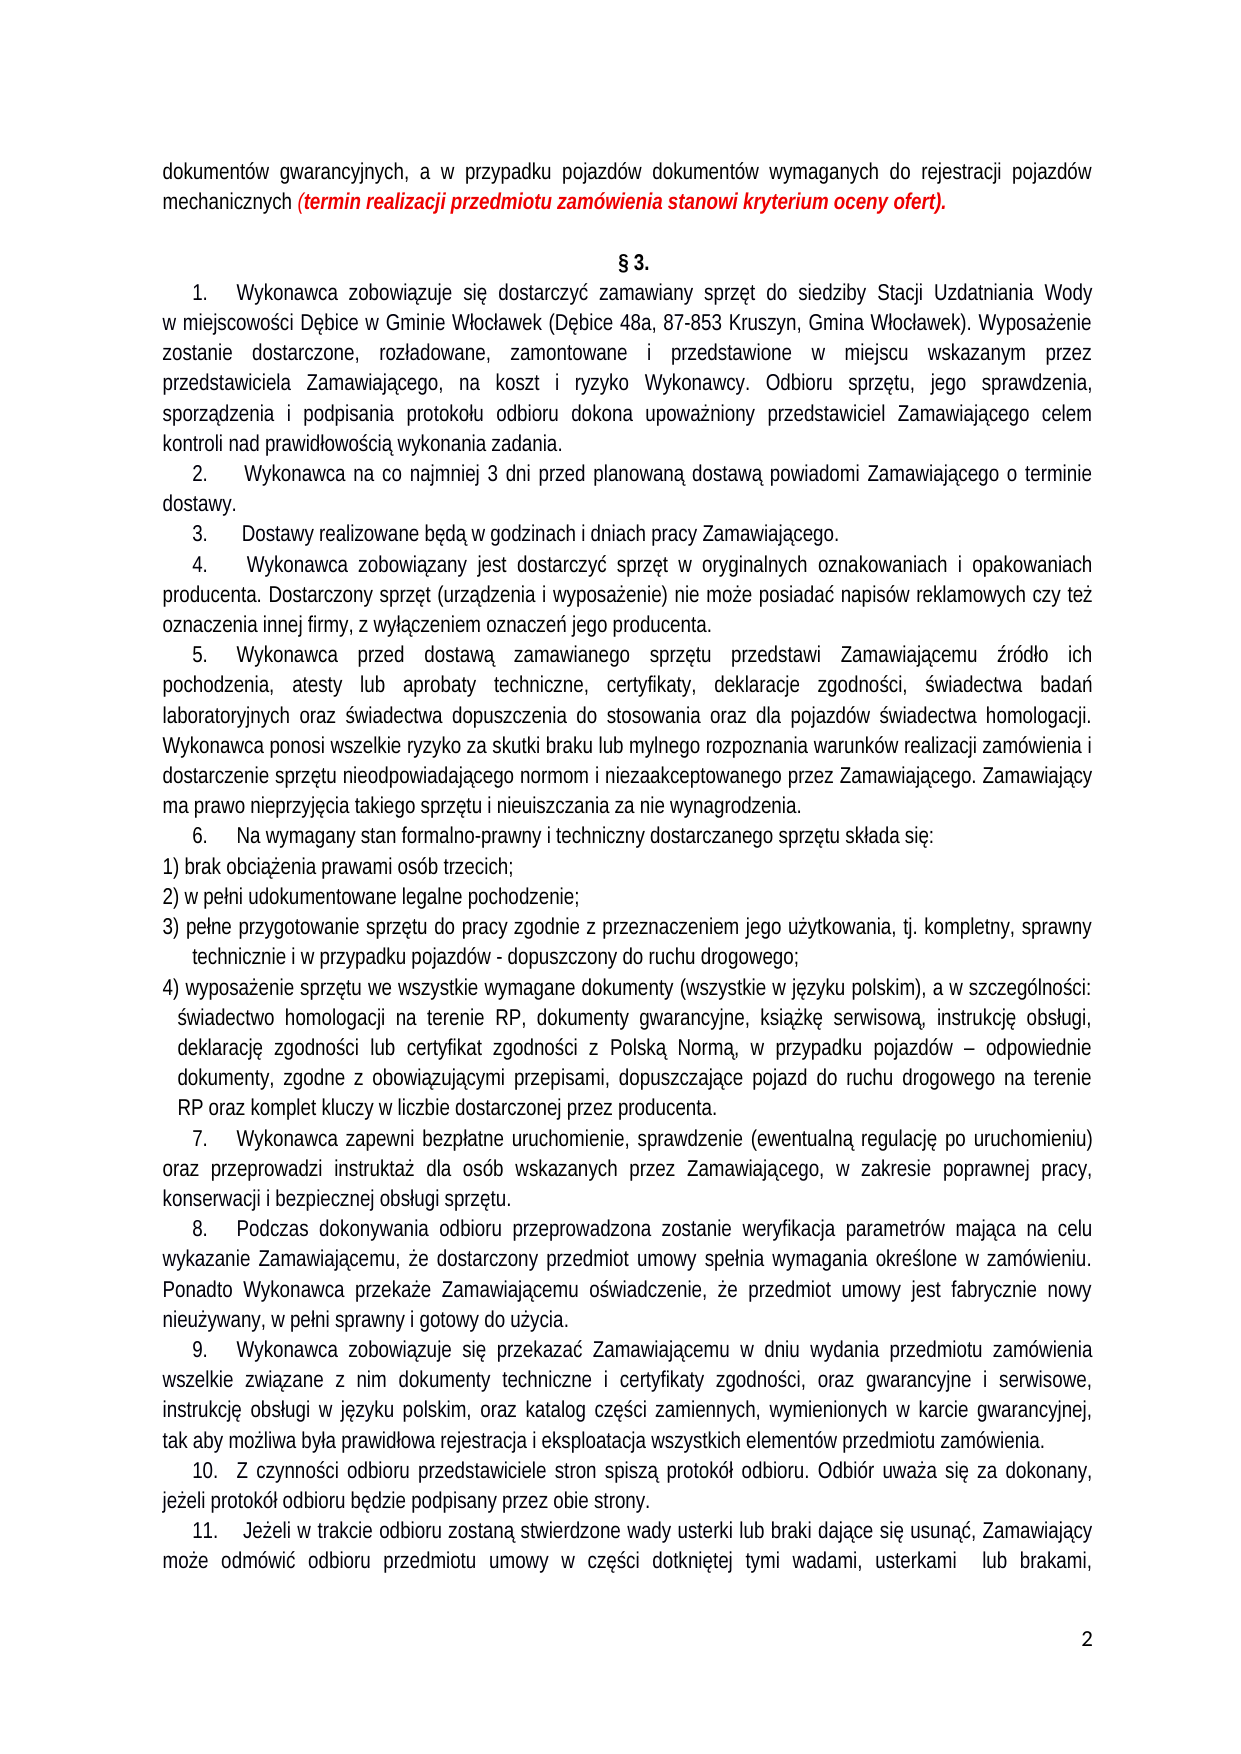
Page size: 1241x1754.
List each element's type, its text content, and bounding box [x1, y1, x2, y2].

text 3) pełne przygotowanie sprzętu do pracy zgodnie z przeznaczeniem jego użytkowania, tj. kompletny, sprawny technicznie i w przypadku pojazdów - dopuszczony do ruchu drogowego; [162, 913, 1093, 969]
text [162, 1517, 1093, 1574]
text § 3. [175, 248, 1093, 275]
text 10. Z czynności odbioru przedstawiciele stron spiszą protokół odbioru. Odbiór uważa się za dokonany, jeżeli protokół odbioru będzie podpisany przez obie strony. [162, 1457, 1093, 1513]
text 4) wyposażenie sprzętu we wszystkie wymagane dokumenty (wszystkie w języku polskim), a w szczególności: świadectwo homologacji na terenie RP, dokumenty gwarancyjne, książkę serwisową, instrukcję obsługi, deklarację zgodności lub certyfikat zgodności z Polską Normą, w przypadku pojazdów – odpowiednie dokumenty, zgodne z obowiązującymi przepisami, dopuszczające pojazd do ruchu drogowego na terenie RP oraz komplet kluczy w liczbie dostarczonej przez producenta. [162, 973, 1093, 1121]
text 7. Wykonawca zapewni bezpłatne uruchomienie, sprawdzenie (ewentualną regulację po uruchomieniu) oraz przeprowadzi instruktaż dla osób wskazanych przez Zamawiającego, w zakresie poprawnej pracy, konserwacji i bezpiecznej obsługi sprzętu. [162, 1124, 1093, 1211]
text 1. Wykonawca zobowiązuje się dostarczyć zamawiany sprzęt do siedziby Stacji Uzdatniania Wody w miejscowości Dębice w Gminie Włocławek (Dębice 48a, 87-853 Kruszyn, Gmina Włocławek). Wyposażenie zostanie dostarczone, rozładowane, zamontowane i przedstawione w miejscu wskazanym przez przedstawiciela Zamawiającego, na koszt i ryzyko Wykonawcy. Odbioru sprzętu, jego sprawdzenia, sporządzenia i podpisania protokołu odbioru dokona upoważniony przedstawiciel Zamawiającego celem kontroli nad prawidłowością wykonania zadania. [162, 279, 1093, 456]
text 3. Dostawy realizowane będą w godzinach i dniach pracy Zamawiającego. [162, 520, 1093, 547]
text 9. Wykonawca zobowiązuje się przekazać Zamawiającemu w dniu wydania przedmiotu zamówienia wszelkie związane z nim dokumenty techniczne i certyfikaty zgodności, oraz gwarancyjne i serwisowe, instrukcję obsługi w języku polskim, oraz katalog części zamiennych, wymienionych w karcie gwarancyjnej, tak aby możliwa była prawidłowa rejestracja i eksploatacja wszystkich elementów przedmiotu zamówienia. [162, 1336, 1093, 1453]
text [162, 158, 1093, 214]
text 6. Na wymagany stan formalno-prawny i techniczny dostarczanego sprzętu składa się: [162, 822, 1093, 849]
text 2) w pełni udokumentowane legalne pochodzenie; [162, 883, 1093, 909]
text 4. Wykonawca zobowiązany jest dostarczyć sprzęt w oryginalnych oznakowaniach i opakowaniach producenta. Dostarczony sprzęt (urządzenia i wyposażenie) nie może posiadać napisów reklamowych czy też oznaczenia innej firmy, z wyłączeniem oznaczeń jego producenta. [162, 551, 1093, 637]
text 5. Wykonawca przed dostawą zamawianego sprzętu przedstawi Zamawiającemu źródło ich pochodzenia, atesty lub aprobaty techniczne, certyfikaty, deklaracje zgodności, świadectwa badań laboratoryjnych oraz świadectwa dopuszczenia do stosowania oraz dla pojazdów świadectwa homologacji. Wykonawca ponosi wszelkie ryzyko za skutki braku lub mylnego rozpoznania warunków realizacji zamówienia i dostarczenie sprzętu nieodpowiadającego normom i niezaakceptowanego przez Zamawiającego. Zamawiający ma prawo nieprzyjęcia takiego sprzętu i nieuiszczania za nie wynagrodzenia. [162, 641, 1093, 818]
text 2. Wykonawca na co najmniej 3 dni przed planowaną dostawą powiadomi Zamawiającego o terminie dostawy. [162, 460, 1093, 516]
text 8. Podczas dokonywania odbioru przeprowadzona zostanie weryfikacja parametrów mająca na celu wykazanie Zamawiającemu, że dostarczony przedmiot umowy spełnia wymagania określone w zamówieniu. Ponadto Wykonawca przekaże Zamawiającemu oświadczenie, że przedmiot umowy jest fabrycznie nowy nieużywany, w pełni sprawny i gotowy do użycia. [162, 1215, 1093, 1332]
text 1) brak obciążenia prawami osób trzecich; [162, 853, 1093, 879]
